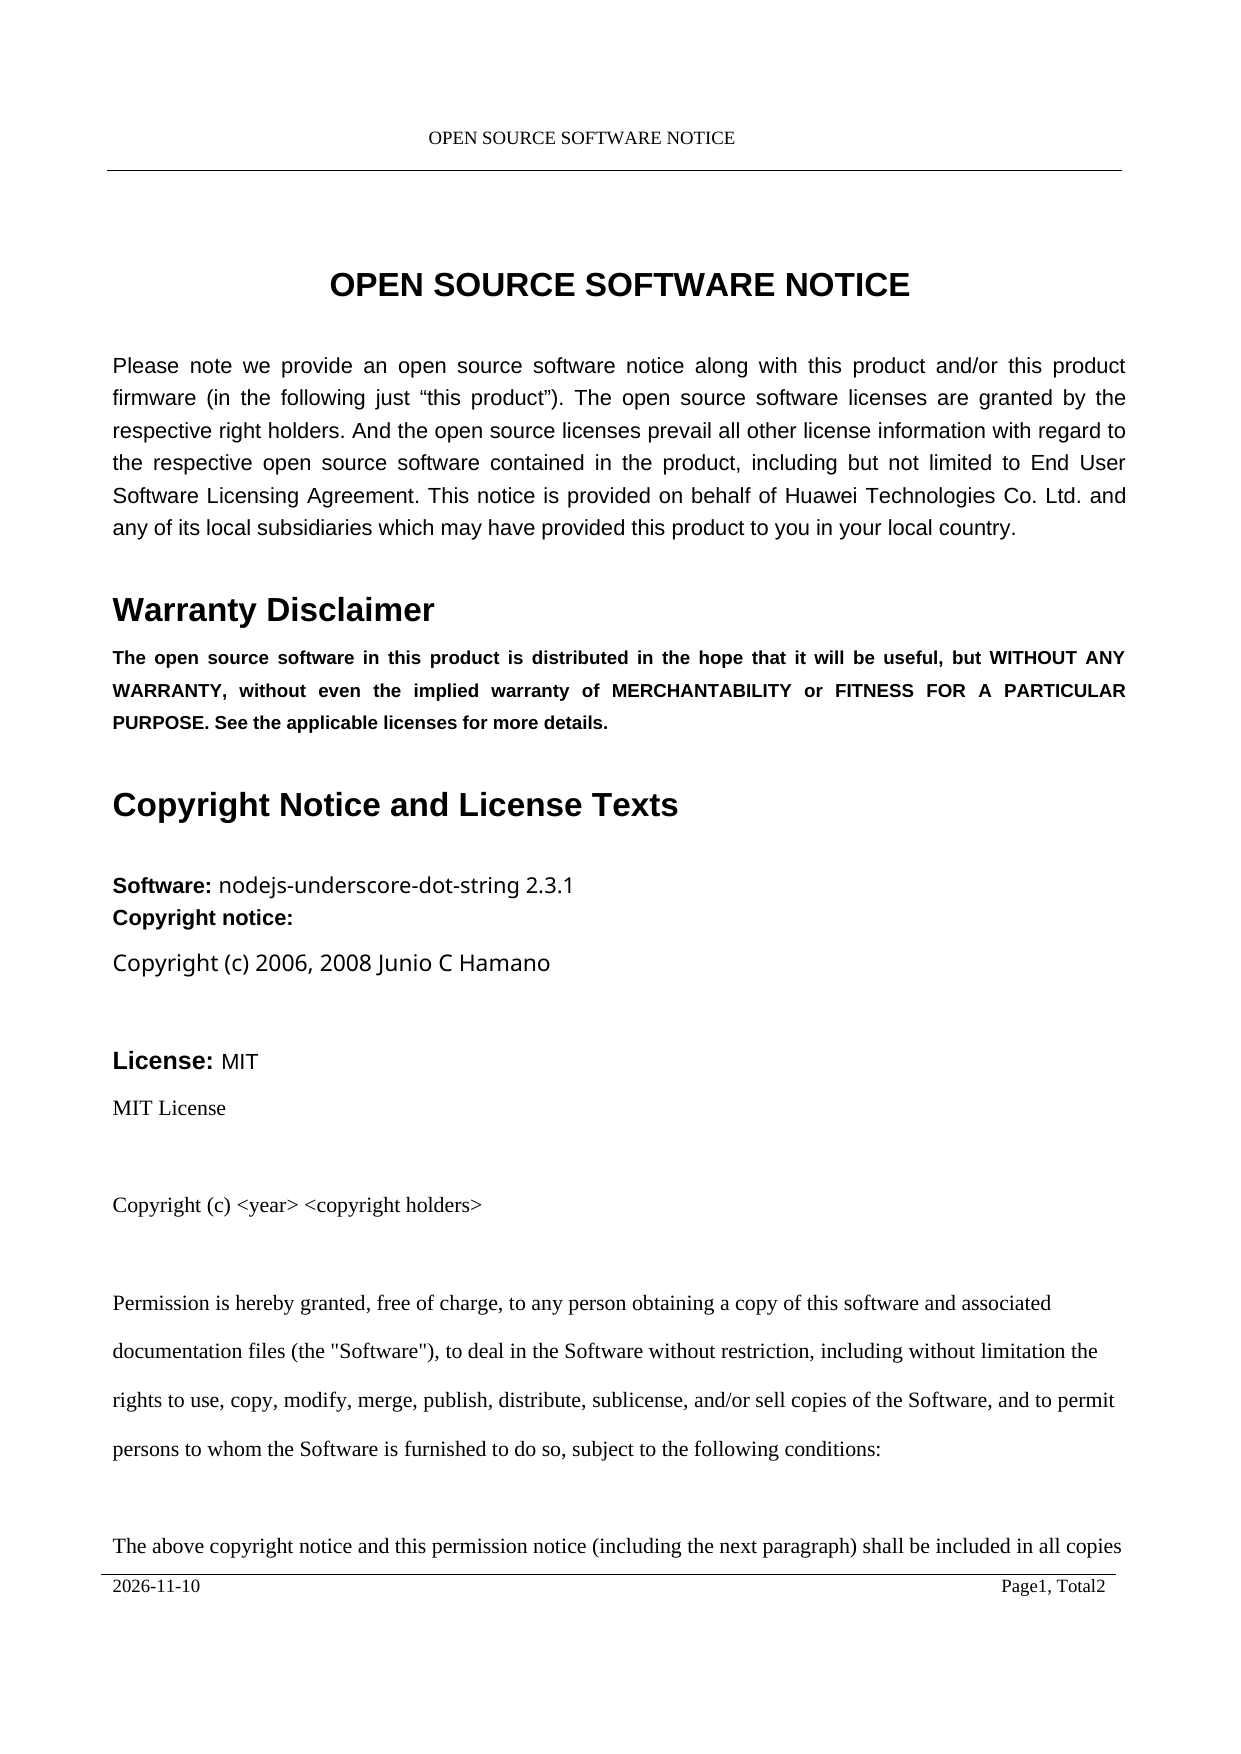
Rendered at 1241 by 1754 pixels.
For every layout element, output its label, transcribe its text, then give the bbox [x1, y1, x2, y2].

text Please note we provide an open source software notice along with this product and/or this product firmware (in the following just “this product”). The open source software licenses are granted by the respective right holders. And the open source licenses prevail all other license information with regard to the respective open source software contained in the product, including but not limited to End User Software Licensing Agreement. This notice is provided on behalf of Huawei Technologies Co. Ltd. and any of its local subsidiaries which may have provided this product to you in your local country. [112, 349, 1128, 544]
text Software: nodejs-underscore-dot-string 2.3.1 [112, 869, 1128, 901]
text Copyright (c) 2006, 2008 Junio C Hamano [112, 947, 1128, 1028]
text Copyright Notice and License Texts [112, 771, 1128, 836]
text Warranty Disclaimer [112, 576, 1128, 641]
text The open source software in this product is distributed in the hope that it will be useful, but WITHOUT ANY WARRANTY, without even the implied warranty of MERCHANTABILITY or FITNESS FOR A PARTICULAR PURPOSE. See the applicable licenses for more details. [112, 641, 1128, 739]
text OPEN SOURCE SOFTWARE NOTICE [112, 251, 1128, 316]
text Copyright notice: [112, 901, 1128, 934]
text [112, 1091, 1128, 1562]
text License: MIT [112, 1044, 1128, 1077]
